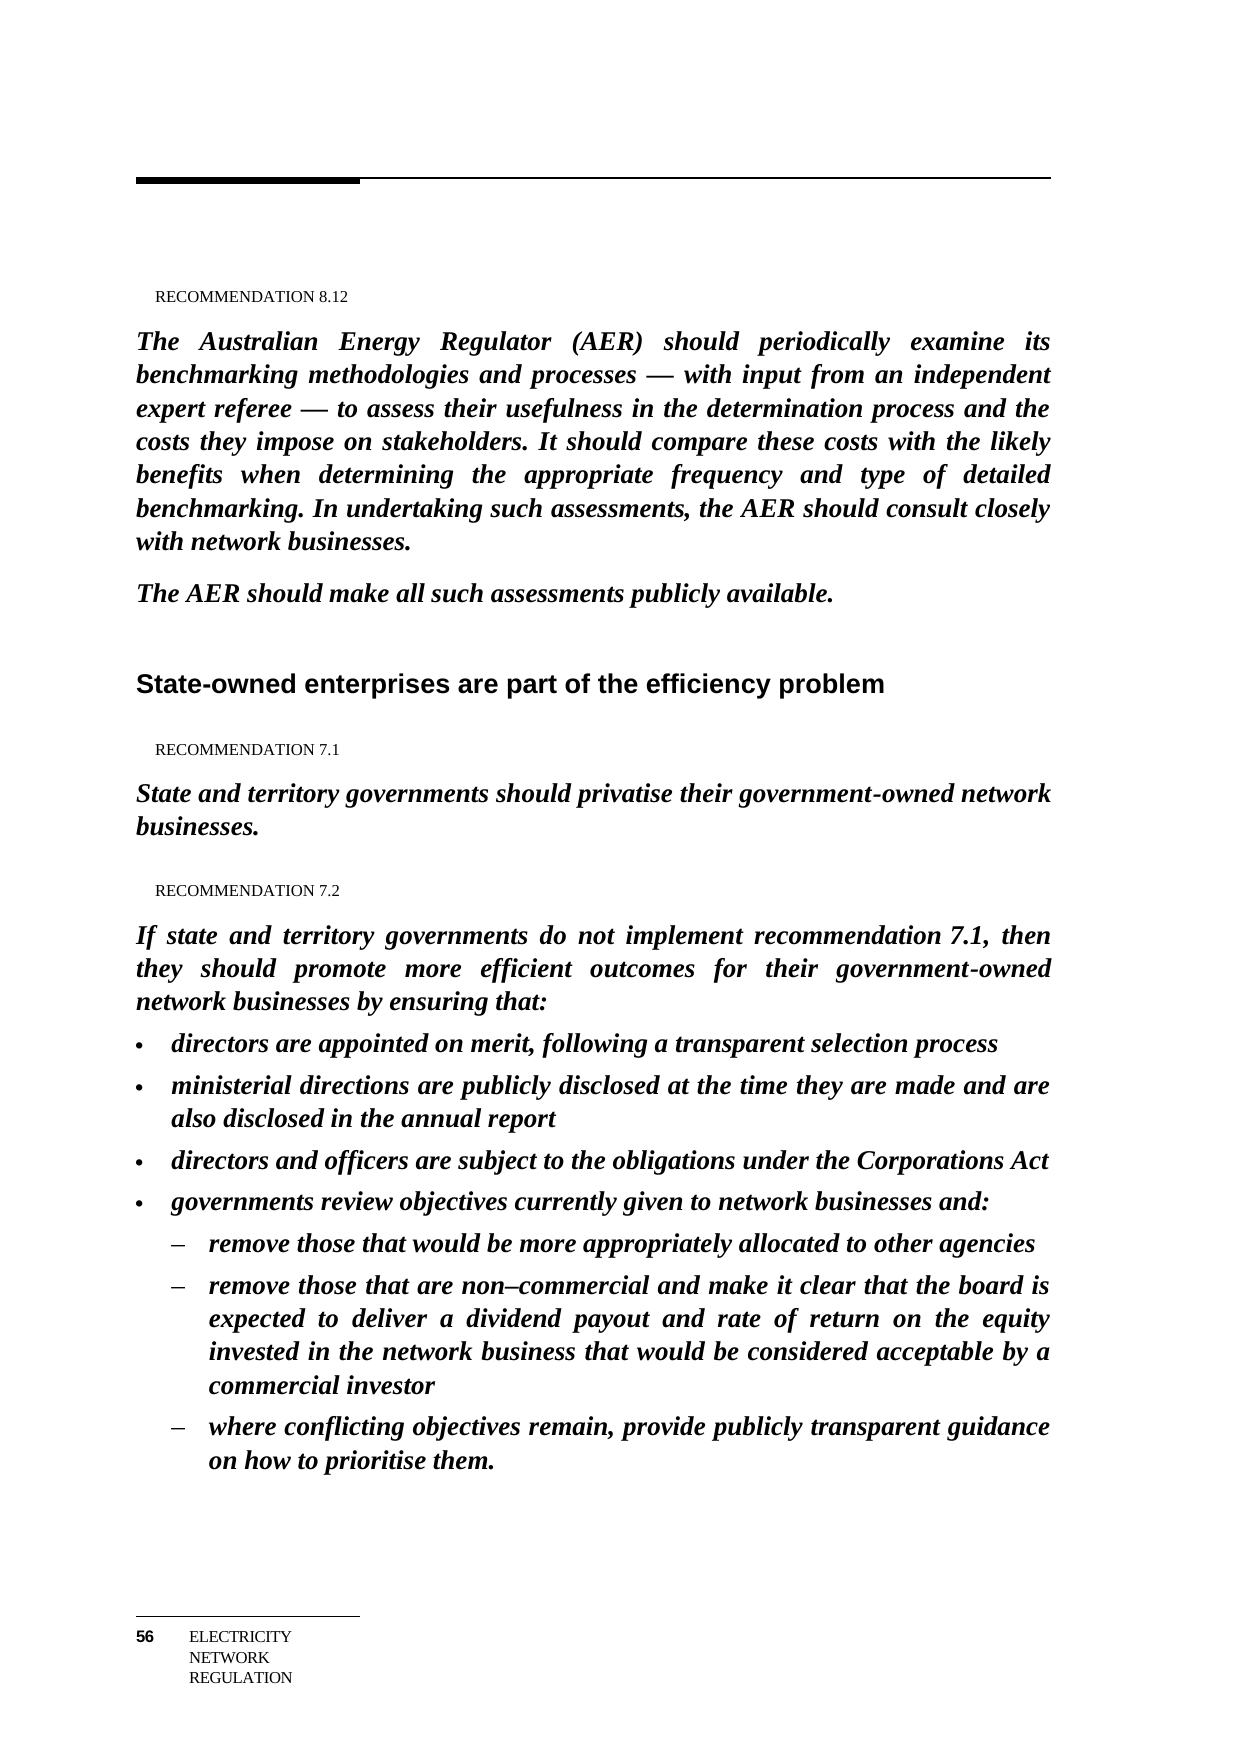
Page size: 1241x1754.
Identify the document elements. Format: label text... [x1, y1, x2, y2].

list where conflicting objectives remain, provide publicly transparent guidance on how to prioritise them. [171, 1408, 1051, 1475]
title Recommendation 7.2 [155, 867, 340, 900]
list remove those that are non–commercial and make it clear that the board is expected to deliver a dividend payout and rate of return on the equity invested in the network business that would be considered acceptable by a commercial investor [171, 1267, 1051, 1400]
text ministerial directions are publicly disclosed at the time they are made and are also disclosed in the annual report [136, 1067, 1051, 1133]
text The AER should make all such assessments publicly available. [136, 575, 1051, 608]
title Recommendation 8.12 [155, 273, 348, 306]
text The Australian Energy Regulator (AER) should periodically examine its benchmarking methodologies and processes — with input from an independent expert referee — to assess their usefulness in the determination process and the costs they impose on stakeholders. It should compare these costs with the likely benefits when determining the appropriate frequency and type of detailed benchmarking. In undertaking such assessments, the AER should consult closely with network businesses. [136, 267, 1051, 556]
text If state and territory governments do not implement recommendation 7.1, then they should promote more efficient outcomes for their government-owned network businesses by ensuring that: [136, 860, 1051, 1017]
text directors are appointed on merit, following a transparent selection process [136, 1025, 1051, 1058]
text State and territory governments should privatise their government-owned network businesses. [136, 719, 1051, 842]
subtitle State-owned enterprises are part of the efficiency problem [136, 667, 1051, 700]
text directors and officers are subject to the obligations under the Corporations Act [136, 1142, 1051, 1175]
text governments review objectives currently given to network businesses and: [136, 1183, 1051, 1217]
title Recommendation 7.1 [155, 725, 340, 758]
list remove those that would be more appropriately allocated to other agencies [171, 1225, 1051, 1258]
